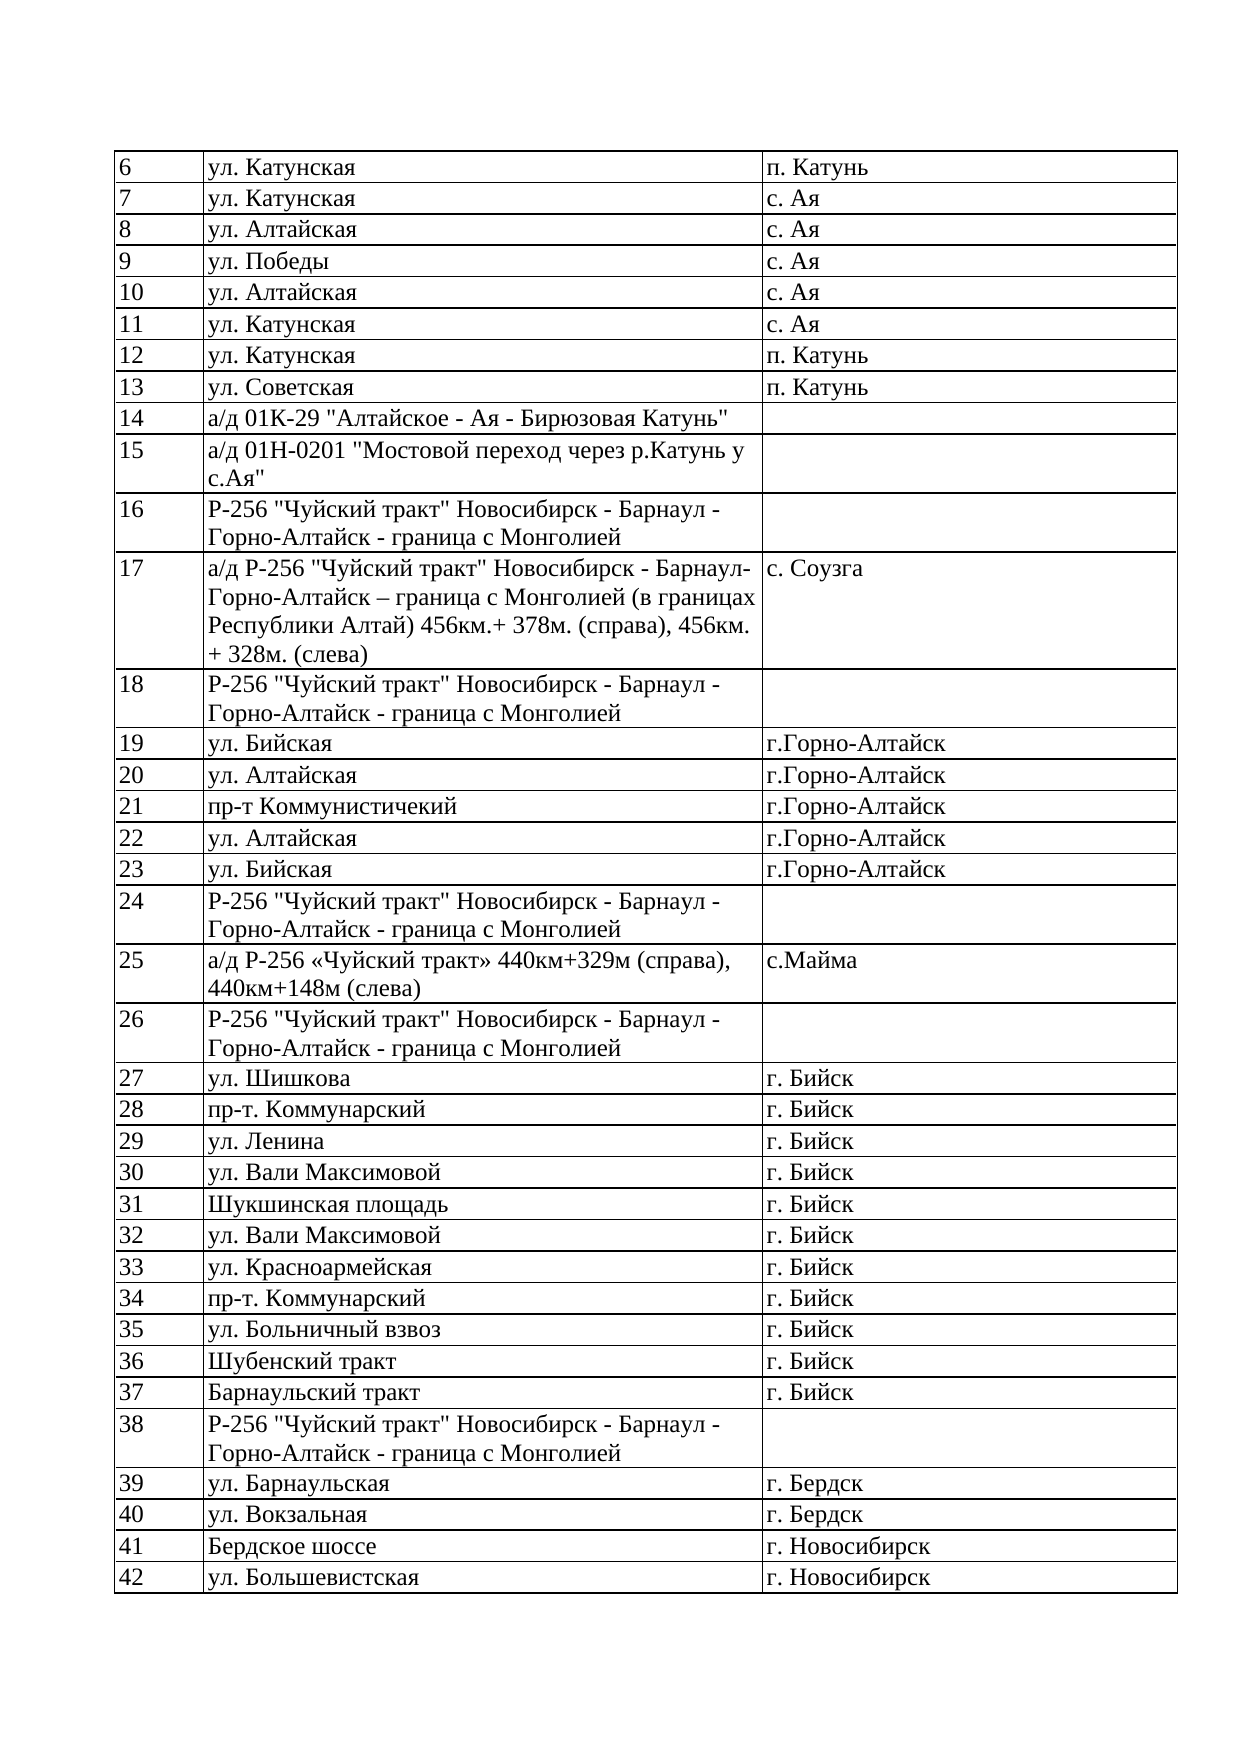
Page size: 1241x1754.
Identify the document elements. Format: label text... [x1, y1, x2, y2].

table_cell пр-т Коммунистичекий [204, 791, 762, 821]
table_cell 34 [115, 1283, 203, 1313]
table_cell 39 [115, 1468, 203, 1498]
table_cell ул. Советская [204, 372, 762, 402]
table_cell 38 [115, 1409, 203, 1466]
table_cell 12 [115, 340, 203, 370]
table_cell с.Майма [763, 943, 1177, 1002]
table_cell 30 [115, 1157, 203, 1187]
table_cell пр-т. Коммунарский [204, 1283, 762, 1313]
table_cell ул. Алтайская [204, 277, 762, 307]
table_cell а/д 01Н-0201 "Мостовой переход через р.Катунь у с.Ая" [204, 435, 762, 492]
table_cell ул. Бийская [204, 854, 762, 884]
table_cell Шубенский тракт [204, 1346, 762, 1376]
table_cell 15 [115, 434, 203, 492]
table_cell ул. Катунская [204, 309, 762, 339]
table_cell ул. Алтайская [204, 215, 762, 244]
table_cell Р-256 "Чуйский тракт" Новосибирск - Барнаул - Горно-Алтайск - граница с Монголией [204, 670, 762, 727]
table_cell ул. Красноармейская [204, 1252, 762, 1282]
table_cell с. Ая [763, 244, 1177, 276]
table_cell пр-т. Коммунарский [204, 1095, 762, 1124]
table_cell 20 [115, 759, 203, 790]
table_cell п. Катунь [763, 152, 1177, 181]
table_cell 35 [115, 1314, 203, 1344]
table_cell г.Горно-Алтайск [763, 821, 1177, 853]
table_cell ул. Вали Максимовой [204, 1220, 762, 1250]
table_cell ул. Алтайская [204, 823, 762, 853]
table_cell ул. Алтайская [204, 760, 762, 790]
table_cell [763, 492, 1177, 551]
table_cell 17 [115, 552, 203, 668]
table_cell 27 [115, 1063, 203, 1093]
table_cell а/д Р-256 "Чуйский тракт" Новосибирск - Барнаул-Горно-Алтайск – граница с Монголией (в границах Республики Алтай) 456км.+ 378м. (справа), 456км.+ 328м. (слева) [204, 553, 762, 668]
table_cell а/д 01К-29 "Алтайское - Ая - Бирюзовая Катунь" [204, 403, 762, 433]
table_cell с. Ая [763, 181, 1177, 213]
table_cell ул. Катунская [204, 152, 762, 181]
table_cell ул. Большевистская [204, 1562, 762, 1592]
table_cell г.Горно-Алтайск [763, 853, 1177, 884]
table_cell п. Катунь [763, 339, 1177, 370]
table_cell ул. Шишкова [204, 1063, 762, 1093]
table_cell Барнаульский тракт [204, 1378, 762, 1407]
table_cell 24 [115, 885, 203, 943]
table_cell г. Бердск [763, 1498, 1177, 1529]
table_cell 36 [115, 1346, 203, 1376]
table_cell 32 [115, 1220, 203, 1250]
table_cell г. Бийск [763, 1376, 1177, 1407]
table_cell 23 [115, 854, 203, 884]
table_cell 25 [115, 944, 203, 1002]
table_cell [763, 1408, 1177, 1466]
table_cell ул. Катунская [204, 340, 762, 370]
table_cell 31 [115, 1188, 203, 1219]
table_cell 6 [115, 152, 203, 181]
table_cell ул. Бийская [204, 728, 762, 758]
table_cell г. Бийск [763, 1124, 1177, 1156]
table_cell г. Бийск [763, 1219, 1177, 1250]
table_cell г. Бийск [763, 1282, 1177, 1313]
table_cell г. Бийск [763, 1187, 1177, 1219]
table_cell г. Бийск [763, 1156, 1177, 1187]
table_cell 37 [115, 1377, 203, 1407]
table_cell г.Горно-Алтайск [763, 758, 1177, 790]
table_cell 42 [115, 1562, 203, 1592]
table_cell г. Бийск [763, 1061, 1177, 1093]
table_cell Р-256 "Чуйский тракт" Новосибирск - Барнаул - Горно-Алтайск - граница с Монголией [204, 886, 762, 943]
table_cell 11 [115, 308, 203, 339]
table_cell [763, 402, 1177, 433]
table_cell ул. Ленина [204, 1126, 762, 1156]
table_cell 9 [115, 245, 203, 276]
table_cell г. Бийск [763, 1313, 1177, 1344]
table_cell Р-256 "Чуйский тракт" Новосибирск - Барнаул - Горно-Алтайск - граница с Монголией [204, 494, 762, 551]
table_cell 26 [115, 1003, 203, 1061]
table_cell 41 [115, 1530, 203, 1561]
table_cell 19 [115, 728, 203, 758]
table_cell 10 [115, 277, 203, 307]
table_cell 14 [115, 403, 203, 433]
table_cell г. Бердск [763, 1466, 1177, 1498]
table_cell ул. Катунская [204, 183, 762, 213]
table_cell г. Новосибирск [763, 1561, 1177, 1592]
table_cell г.Горно-Алтайск [763, 790, 1177, 821]
table_cell г. Бийск [763, 1093, 1177, 1124]
table_cell [763, 668, 1177, 727]
table_cell Р-256 "Чуйский тракт" Новосибирск - Барнаул - Горно-Алтайск - граница с Монголией [204, 1004, 762, 1061]
table_cell а/д Р-256 «Чуйский тракт» 440км+329м (справа), 440км+148м (слева) [204, 945, 762, 1002]
table_cell 28 [115, 1094, 203, 1124]
table_cell ул. Вокзальная [204, 1500, 762, 1529]
table_cell 21 [115, 791, 203, 821]
table_cell 29 [115, 1125, 203, 1156]
table_cell [763, 1002, 1177, 1061]
table_cell ул. Вали Максимовой [204, 1157, 762, 1187]
table_cell 40 [115, 1499, 203, 1529]
table_cell с. Ая [763, 276, 1177, 307]
table_cell Бердское шоссе [204, 1531, 762, 1561]
table_cell 16 [115, 493, 203, 551]
table_cell г.Горно-Алтайск [763, 727, 1177, 758]
table_cell ул. Победы [204, 246, 762, 276]
table_cell г. Бийск [763, 1345, 1177, 1376]
table_cell с. Соузга [763, 551, 1177, 668]
table_cell 7 [115, 183, 203, 213]
table_cell 22 [115, 822, 203, 853]
table_cell п. Катунь [763, 370, 1177, 402]
table_cell Р-256 "Чуйский тракт" Новосибирск - Барнаул - Горно-Алтайск - граница с Монголией [204, 1409, 762, 1466]
table_cell ул. Больничный взвоз [204, 1315, 762, 1344]
table_cell г. Новосибирск [763, 1529, 1177, 1561]
table_cell 18 [115, 669, 203, 727]
table_cell с. Ая [763, 307, 1177, 339]
table_cell ул. Барнаульская [204, 1468, 762, 1498]
table_cell с. Ая [763, 213, 1177, 244]
table_cell [763, 884, 1177, 943]
table_cell 8 [115, 214, 203, 244]
table_cell 13 [115, 371, 203, 402]
table_cell 33 [115, 1251, 203, 1282]
table_cell [763, 433, 1177, 492]
table_cell Шукшинская площадь [204, 1189, 762, 1219]
table_cell г. Бийск [763, 1250, 1177, 1282]
